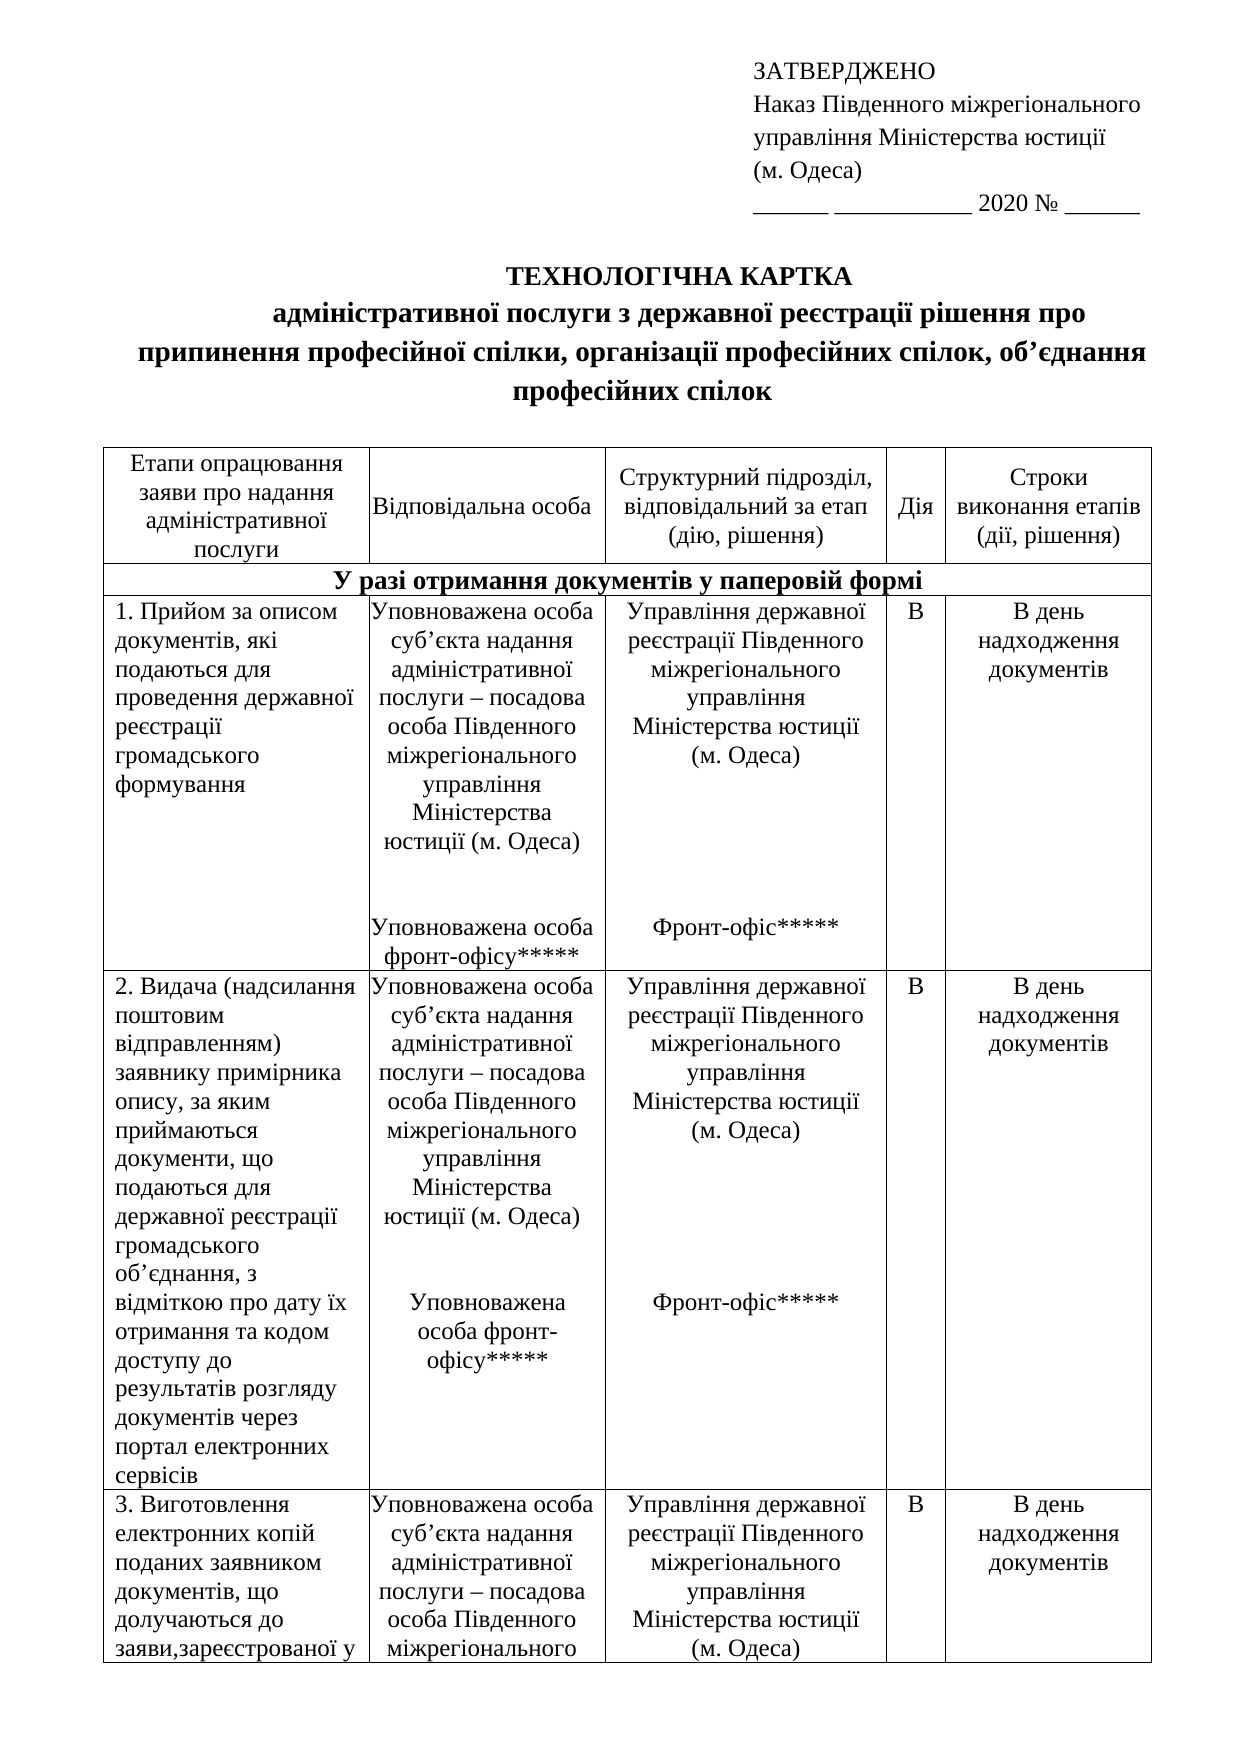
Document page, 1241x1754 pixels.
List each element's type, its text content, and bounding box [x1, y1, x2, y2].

table_cell 1. Прийом за описом документів, які подаються для проведення державної реєстрації громадського формування [104, 596, 369, 970]
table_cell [104, 1490, 369, 1662]
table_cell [606, 1490, 886, 1662]
text ЗАТВЕРДЖЕНО [753, 56, 1152, 85]
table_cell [946, 1490, 1151, 1662]
table_header Етапи опрацювання заяви про надання адміністративної послуги [104, 448, 369, 563]
table_cell 2. Видача (надсилання поштовим відправленням) заявнику примірника опису, за яким приймаються документи, що подаються для державної реєстрації громадського об’єднання, з відміткою про дату їх отримання та кодом доступу до результатів розгляду документів через портал електронних сервісів [104, 971, 369, 1488]
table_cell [370, 1490, 605, 1662]
table_header Дія [887, 448, 945, 563]
table_cell Управління державної реєстрації Південного міжрегіонального управління Міністерства юстиції (м. Одеса) Фронт-офіс***** [606, 971, 886, 1488]
table_cell В день надходження документів [946, 596, 1151, 970]
table_cell У разі отримання документів у паперовій формі [104, 564, 1151, 595]
text ТЕХНОЛОГІЧНА КАРТКА [133, 260, 1152, 291]
text (м. Одеса) [753, 155, 1152, 184]
text адміністративної послуги з державної реєстрації рішення про припинення професійної спілки, організації професійних спілок, об’єднання професійних спілок [133, 296, 1152, 406]
table_header Відповідальна особа [370, 448, 605, 563]
table_header Структурний підрозділ, відповідальний за етап (дію, рішення) [606, 448, 886, 563]
table_cell В день надходження документів [946, 971, 1151, 1488]
table_cell Управління державної реєстрації Південного міжрегіонального управління Міністерства юстиції (м. Одеса) Фронт-офіс***** [606, 596, 886, 970]
table_header Строки виконання етапів (дії, рішення) [946, 448, 1151, 563]
text ______ ___________ 2020 № ______ [753, 188, 1152, 217]
table_cell В [887, 1490, 945, 1662]
table_cell В [887, 596, 945, 970]
table_cell В [887, 971, 945, 1488]
text Наказ Південного міжрегіонального управління Міністерства юстиції [753, 89, 1152, 151]
